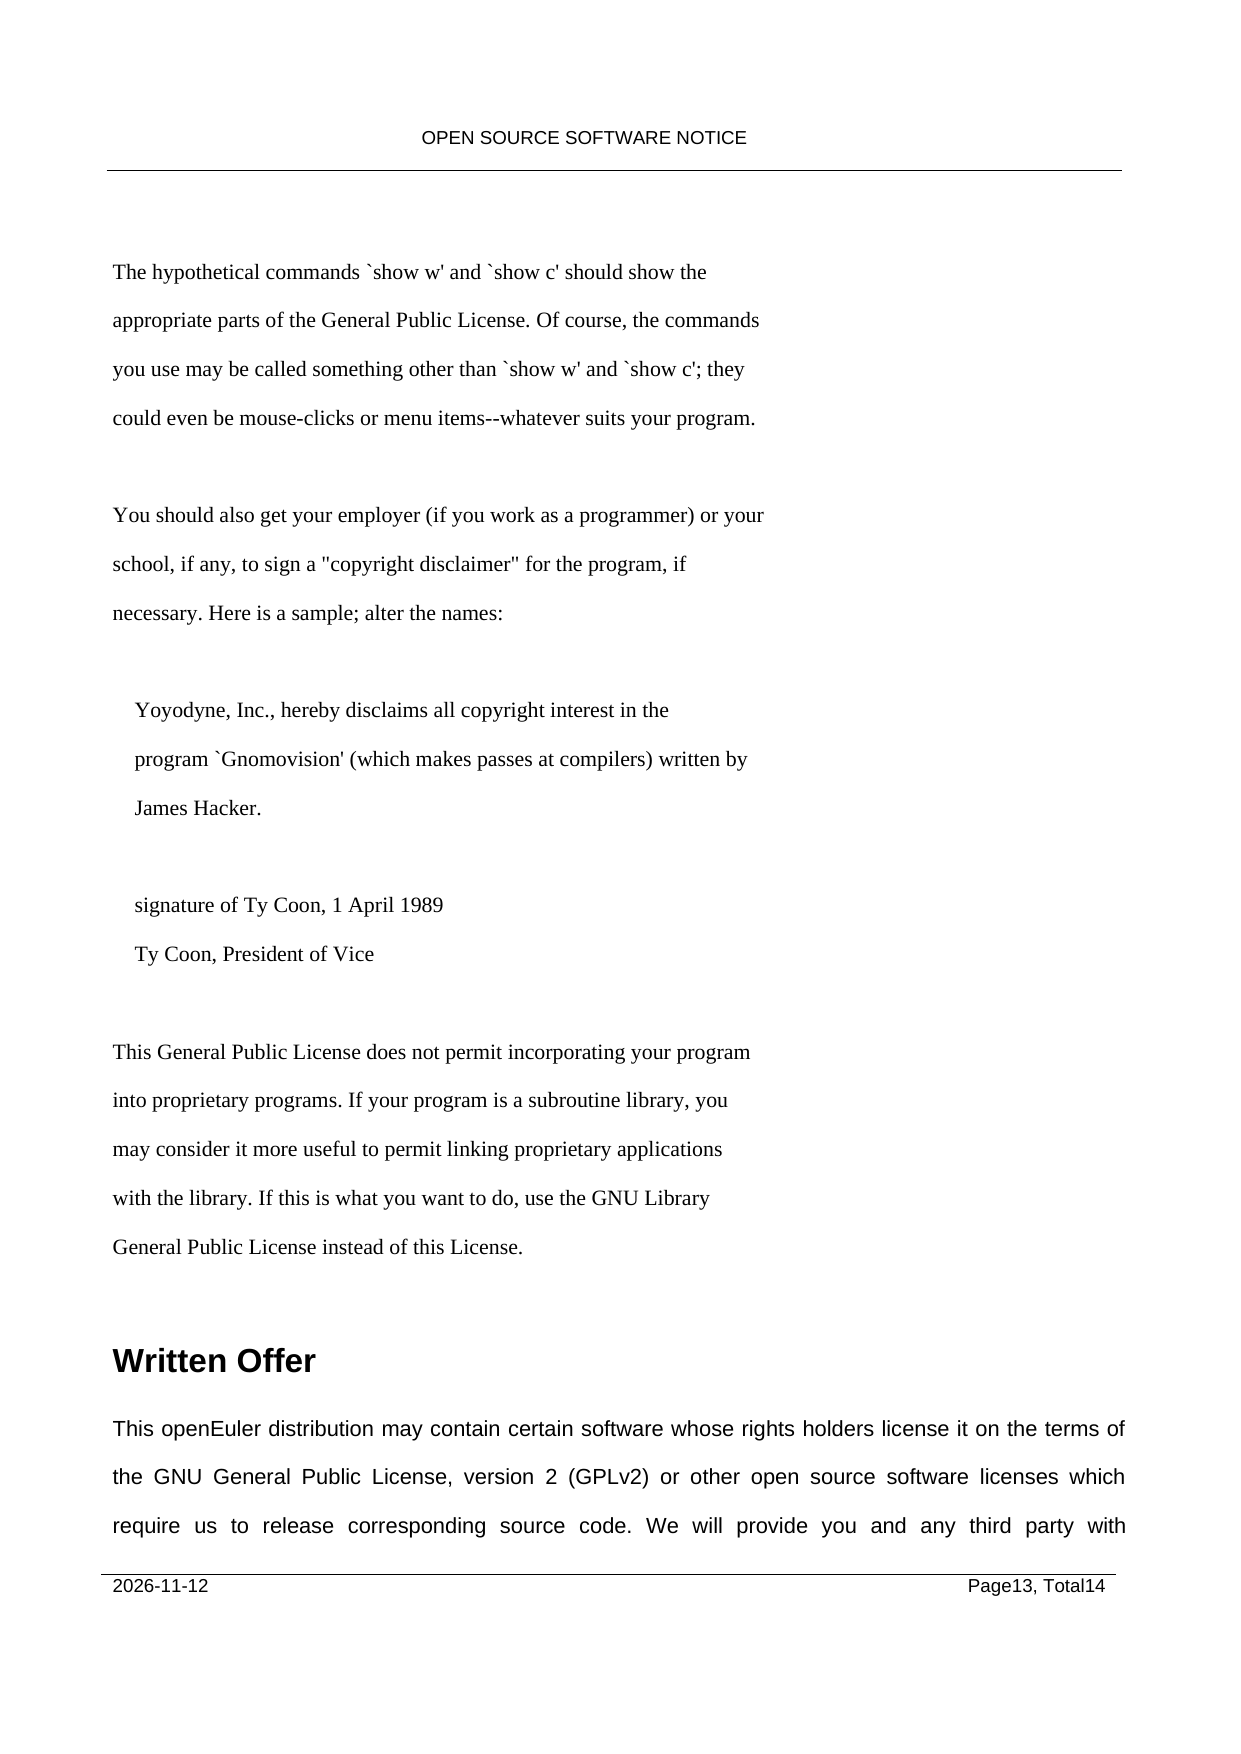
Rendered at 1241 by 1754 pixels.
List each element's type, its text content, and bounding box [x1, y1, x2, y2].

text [112, 206, 1128, 1311]
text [112, 1412, 1128, 1542]
text Written Offer [112, 1328, 1128, 1393]
